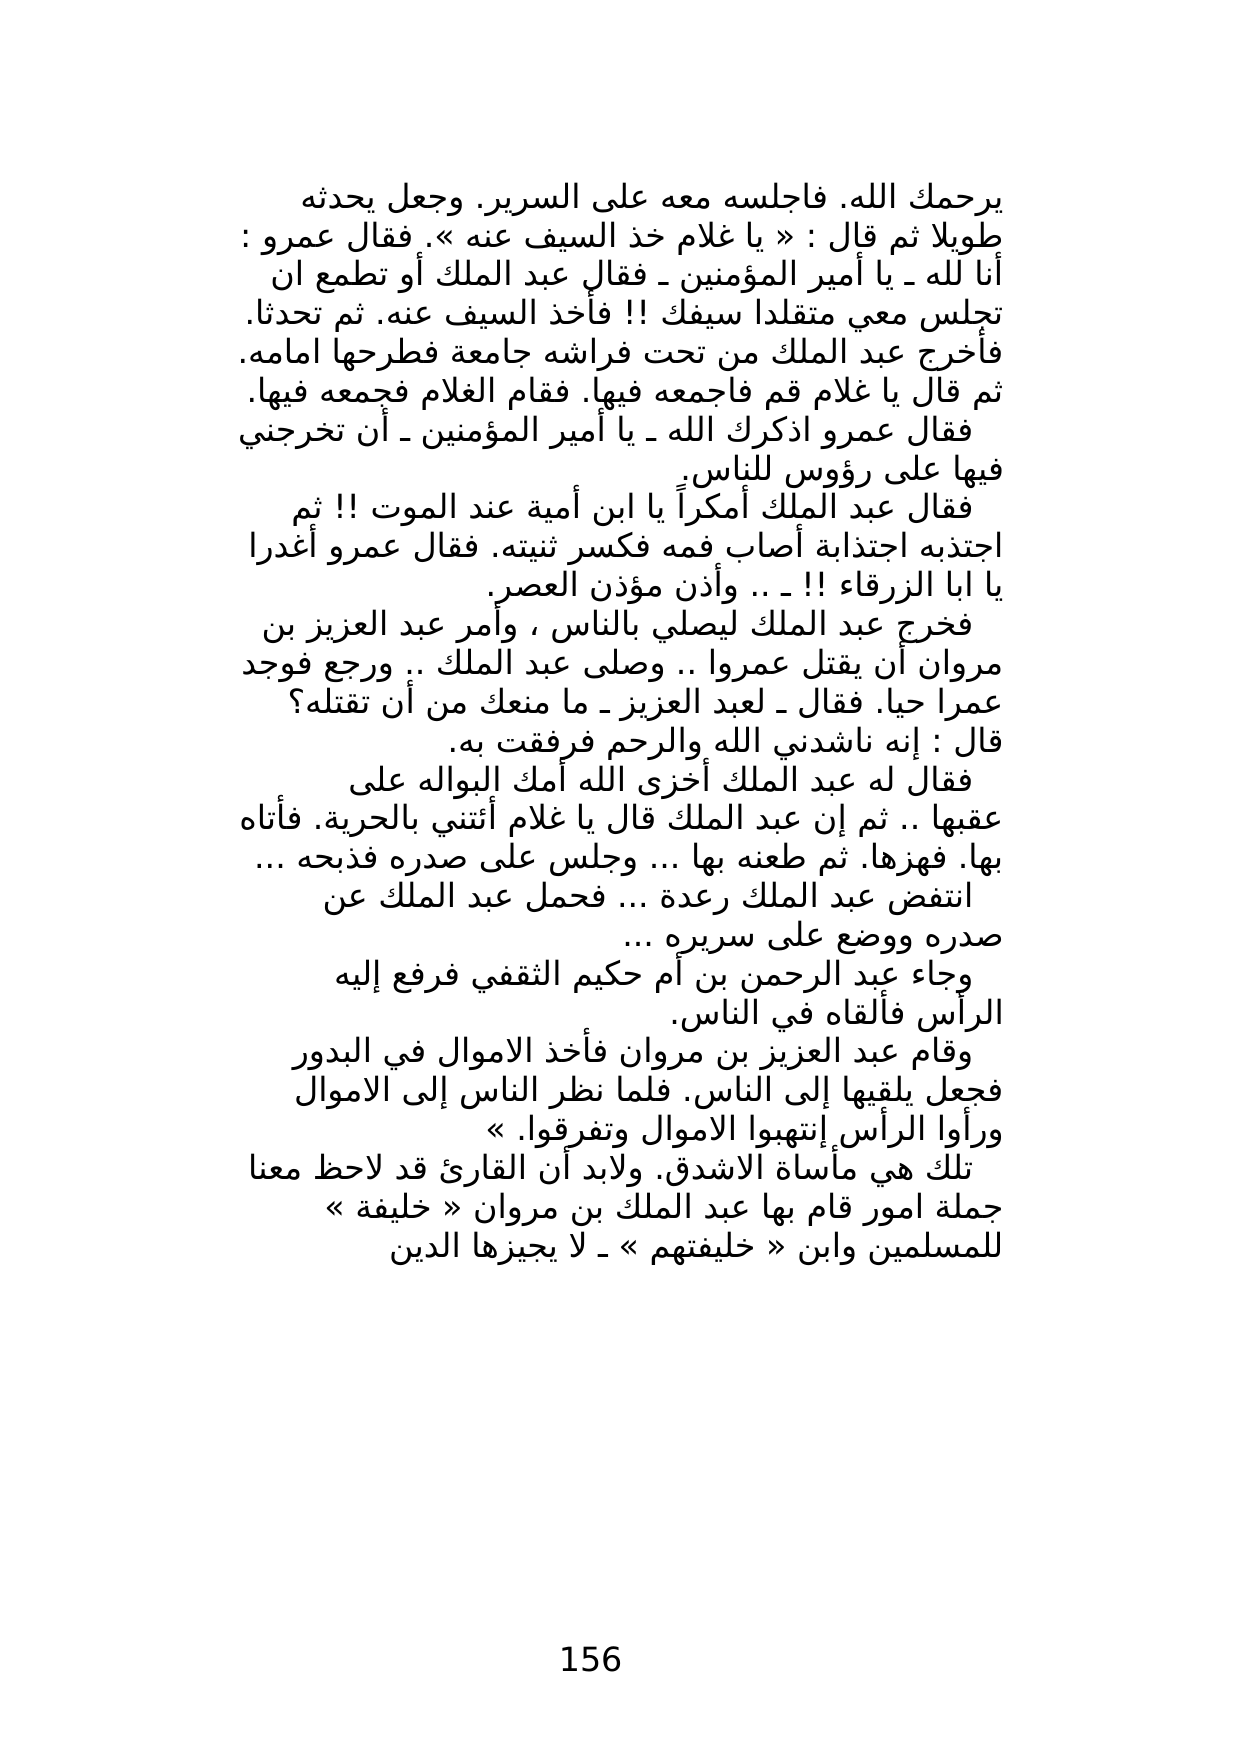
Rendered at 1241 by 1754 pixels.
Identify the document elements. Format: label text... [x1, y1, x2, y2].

text وجاء عبد الرحمن بن أم حكيم الثقفي فرفع إليه الرأس فألقاه في الناس. [236, 954, 1004, 1032]
text فقال له عبد الملك أخزى الله أمك البواله على عقبها .. ثم إن عبد الملك قال يا غلام أئتني بالحرية. فأتاه بها. فهزها. ثم طعنه بها ... وجلس على صدره فذبحه ... [236, 760, 1004, 877]
text فقال عمرو اذكرك الله ـ يا أمير المؤمنين ـ أن تخرجني فيها على رؤوس للناس. [236, 410, 1004, 488]
text فقال عبد الملك أمكراً يا ابن أمية عند الموت !! ثم اجتذبه اجتذابة أصاب فمه فكسر ثنيته. فقال عمرو أغدرا يا ابا الزرقاء !! ـ .. وأذن مؤذن العصر. [236, 488, 1004, 604]
text يرحمك الله. فاجلسه معه على السرير. وجعل يحدثه طويلا ثم قال : « يا غلام خذ السيف عنه ». فقال عمرو : أنا لله ـ يا أمير المؤمنين ـ فقال عبد الملك أو تطمع ان تجلس معي متقلدا سيفك !! فأخذ السيف عنه. ثم تحدثا. فأخرج عبد الملك من تحت فراشه جامعة فطرحها امامه. ثم قال يا غلام قم فاجمعه فيها. فقام الغلام فجمعه فيها. [236, 177, 1004, 410]
text انتفض عبد الملك رعدة ... فحمل عبد الملك عن صدره ووضع على سريره ... [236, 877, 1004, 954]
text فخرج عبد الملك ليصلي بالناس ، وأمر عبد العزيز بن مروان أن يقتل عمروا .. وصلى عبد الملك .. ورجع فوجد عمرا حيا. فقال ـ لعبد العزيز ـ ما منعك من أن تقتله؟ قال : إنه ناشدني الله والرحم فرفقت به. [236, 604, 1004, 760]
text وقام عبد العزيز بن مروان فأخذ الاموال في البدور فجعل يلقيها إلى الناس. فلما نظر الناس إلى الاموال ورأوا الرأس إنتهبوا الاموال وتفرقوا. » [236, 1032, 1004, 1148]
text تلك هي مأساة الاشدق. ولابد أن القارئ قد لاحظ معنا جملة امور قام بها عبد الملك بن مروان « خليفة » للمسلمين وابن « خليفتهم » ـ لا يجيزها الدين [236, 1148, 1004, 1265]
